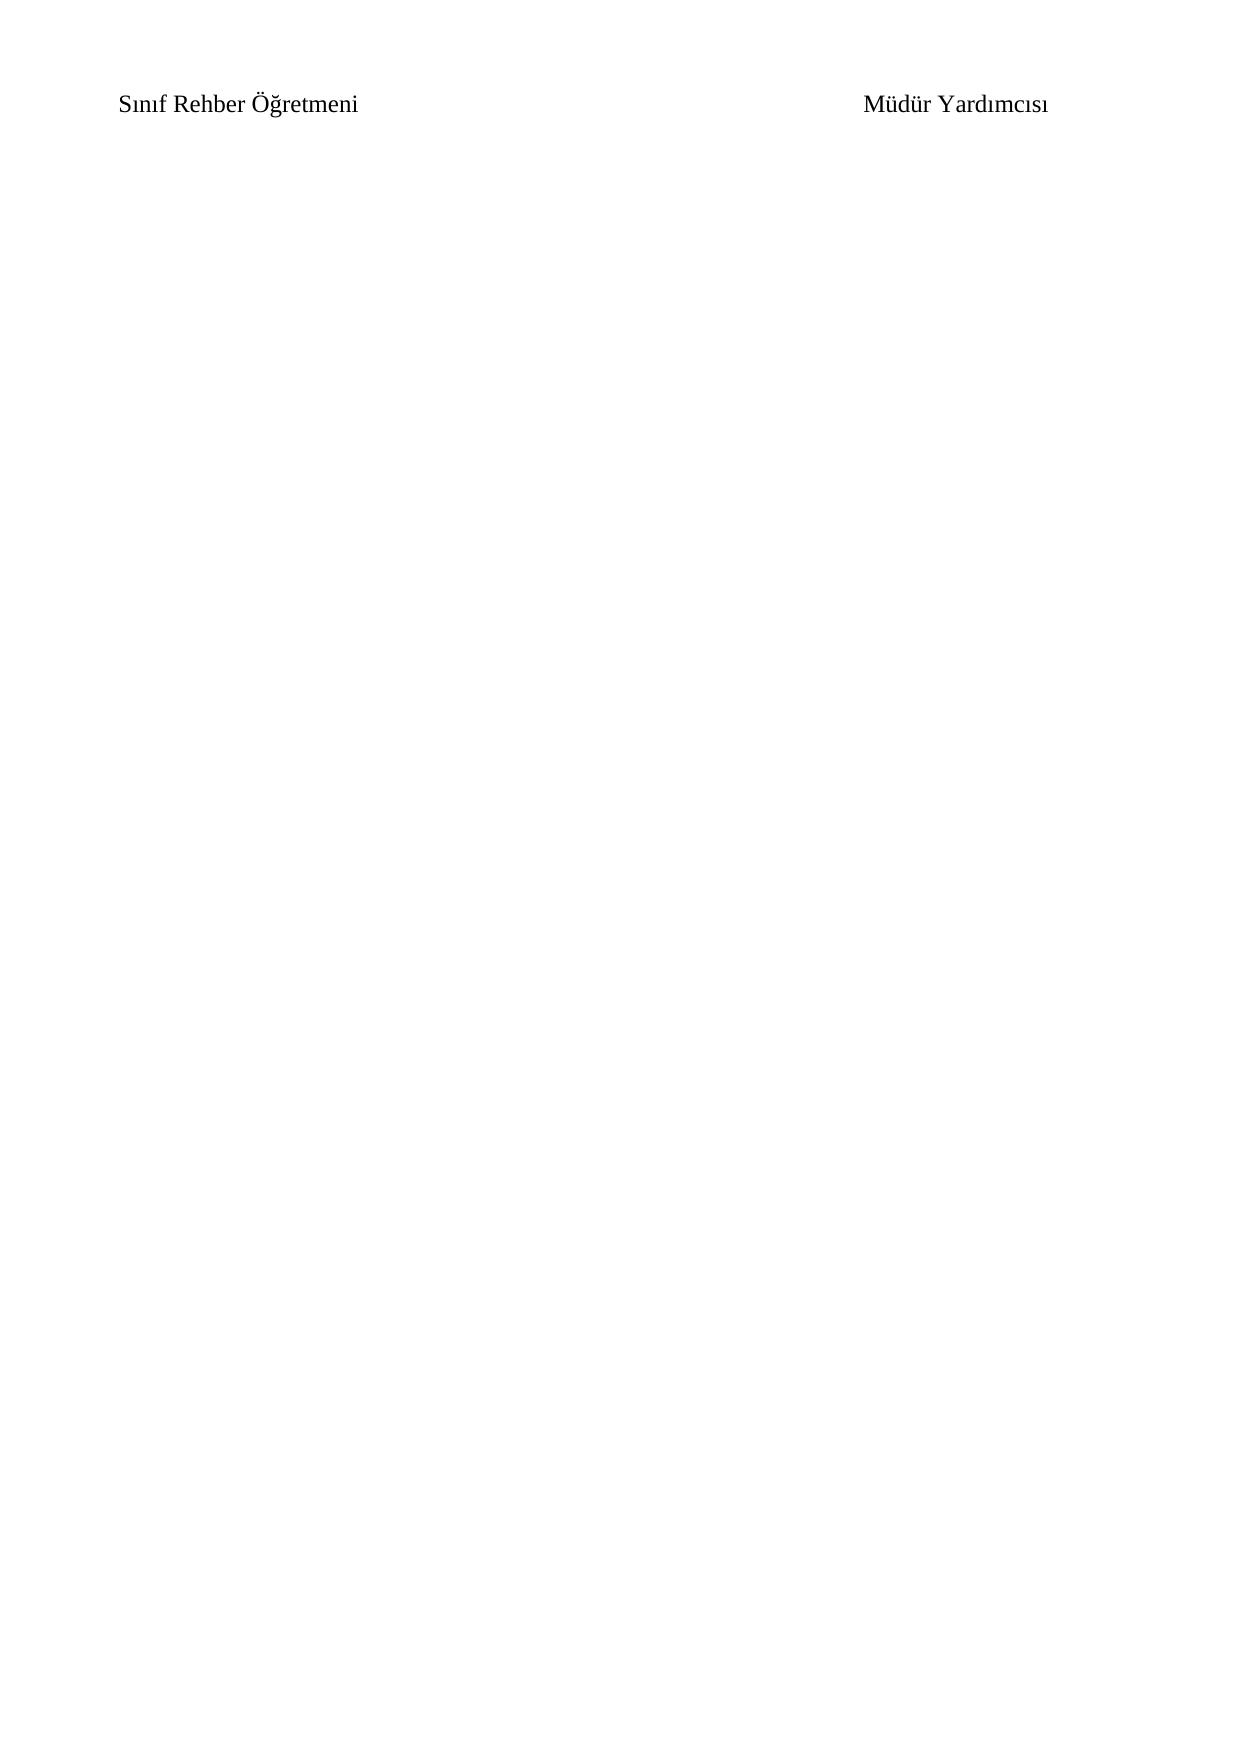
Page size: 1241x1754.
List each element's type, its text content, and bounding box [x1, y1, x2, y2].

text Sınıf Rehber Öğretmeni Müdür Yardımcısı [118, 89, 1122, 117]
